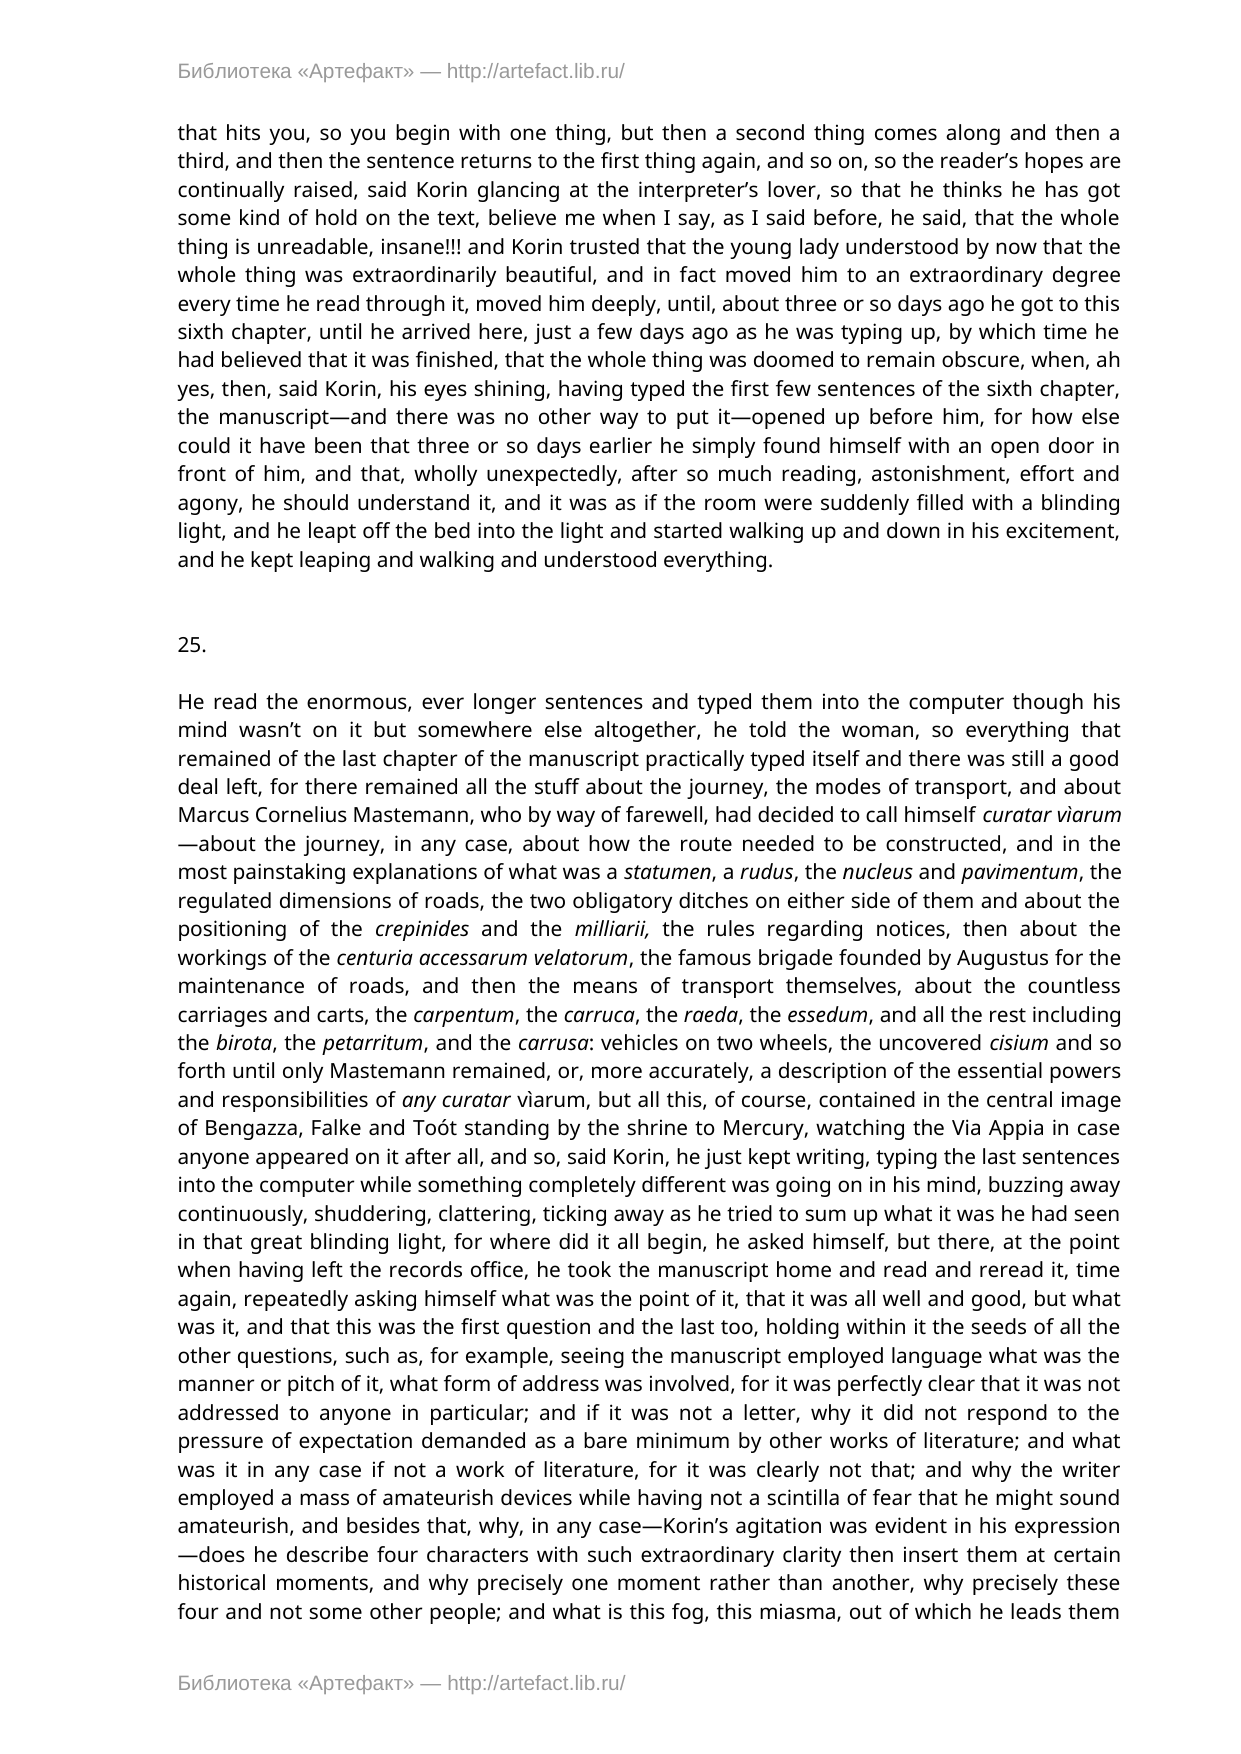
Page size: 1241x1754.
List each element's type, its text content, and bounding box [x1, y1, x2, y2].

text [177, 118, 1122, 573]
text 25. [177, 630, 1122, 658]
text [177, 687, 1122, 1625]
